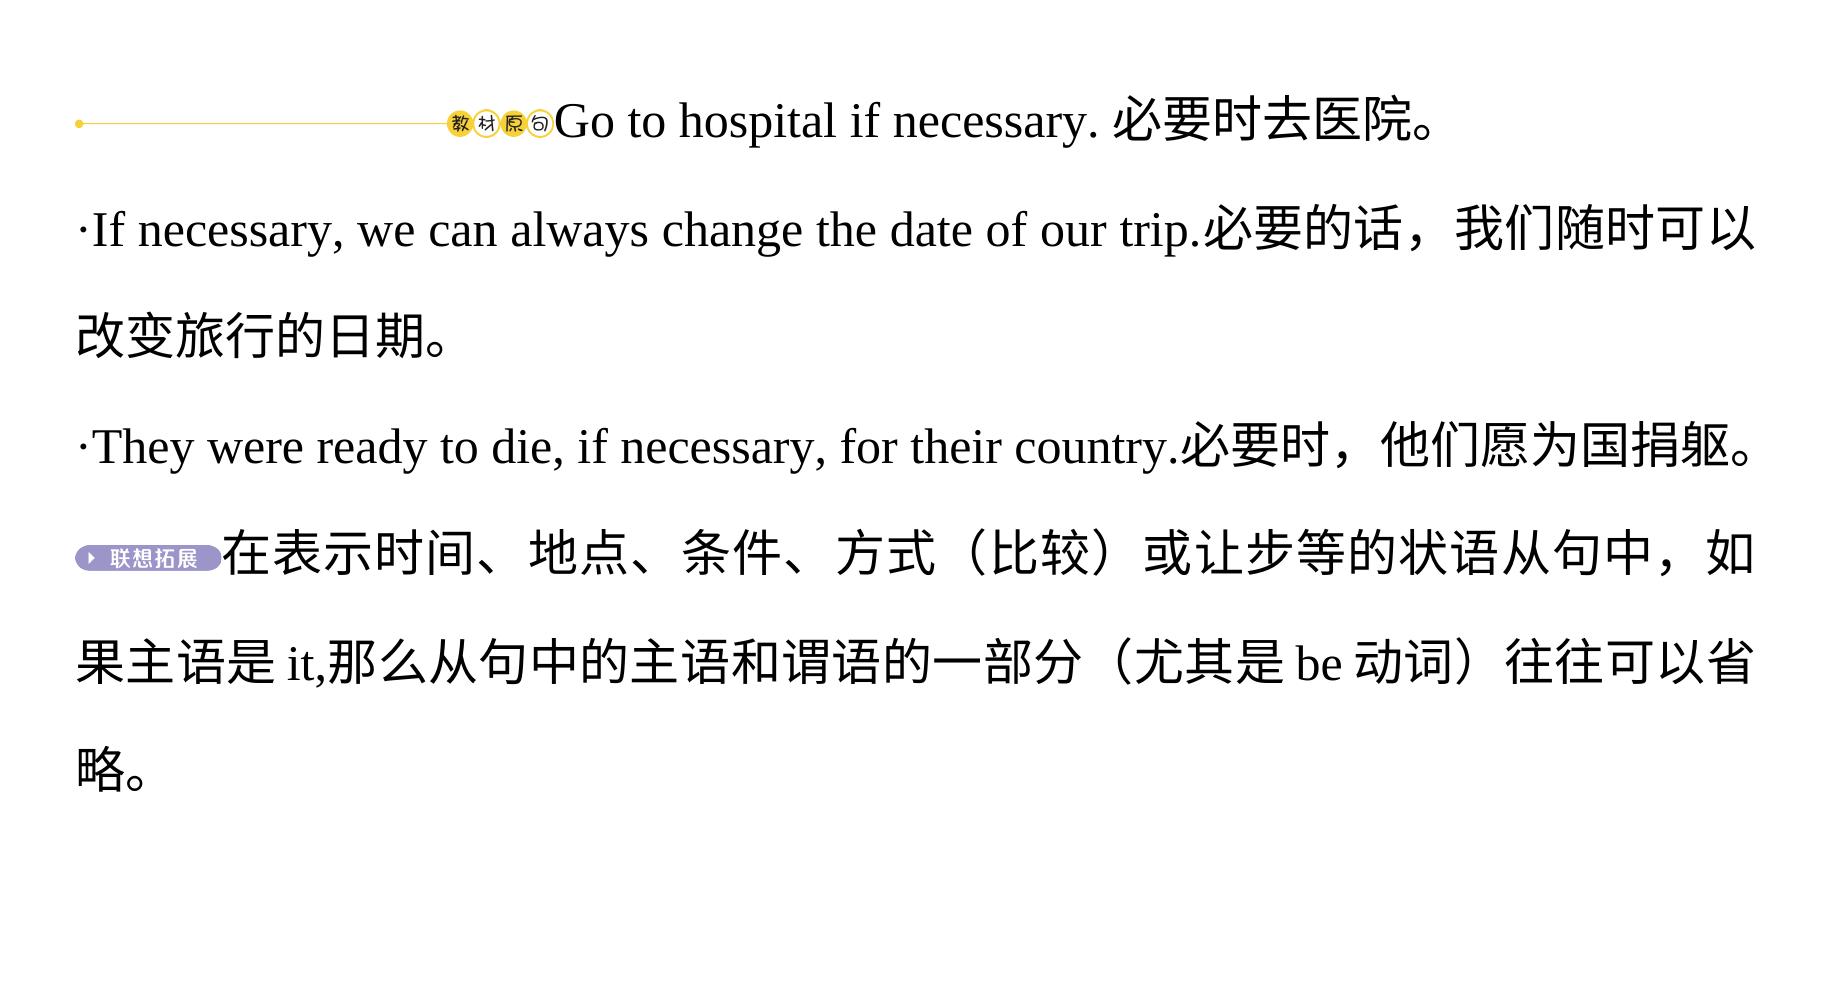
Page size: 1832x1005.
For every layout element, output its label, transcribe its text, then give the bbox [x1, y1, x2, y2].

picture [75, 109, 554, 138]
text Go to hospital if necessary. 必要时去医院。 [75, 79, 1756, 152]
text 在表示时间、地点、条件、方式（比较）或让步等的状语从句中，如果主语是it,那么从句中的主语和谓语的一部分（尤其是be动词）往往可以省略。 [75, 514, 1756, 803]
picture [75, 545, 222, 572]
text ·They were ready to die, if necessary, for their country.必要时，他们愿为国捐躯。 [75, 405, 1756, 478]
text ·If necessary, we can always change the date of our trip.必要的话，我们随时可以改变旅行的日期。 [75, 188, 1756, 369]
